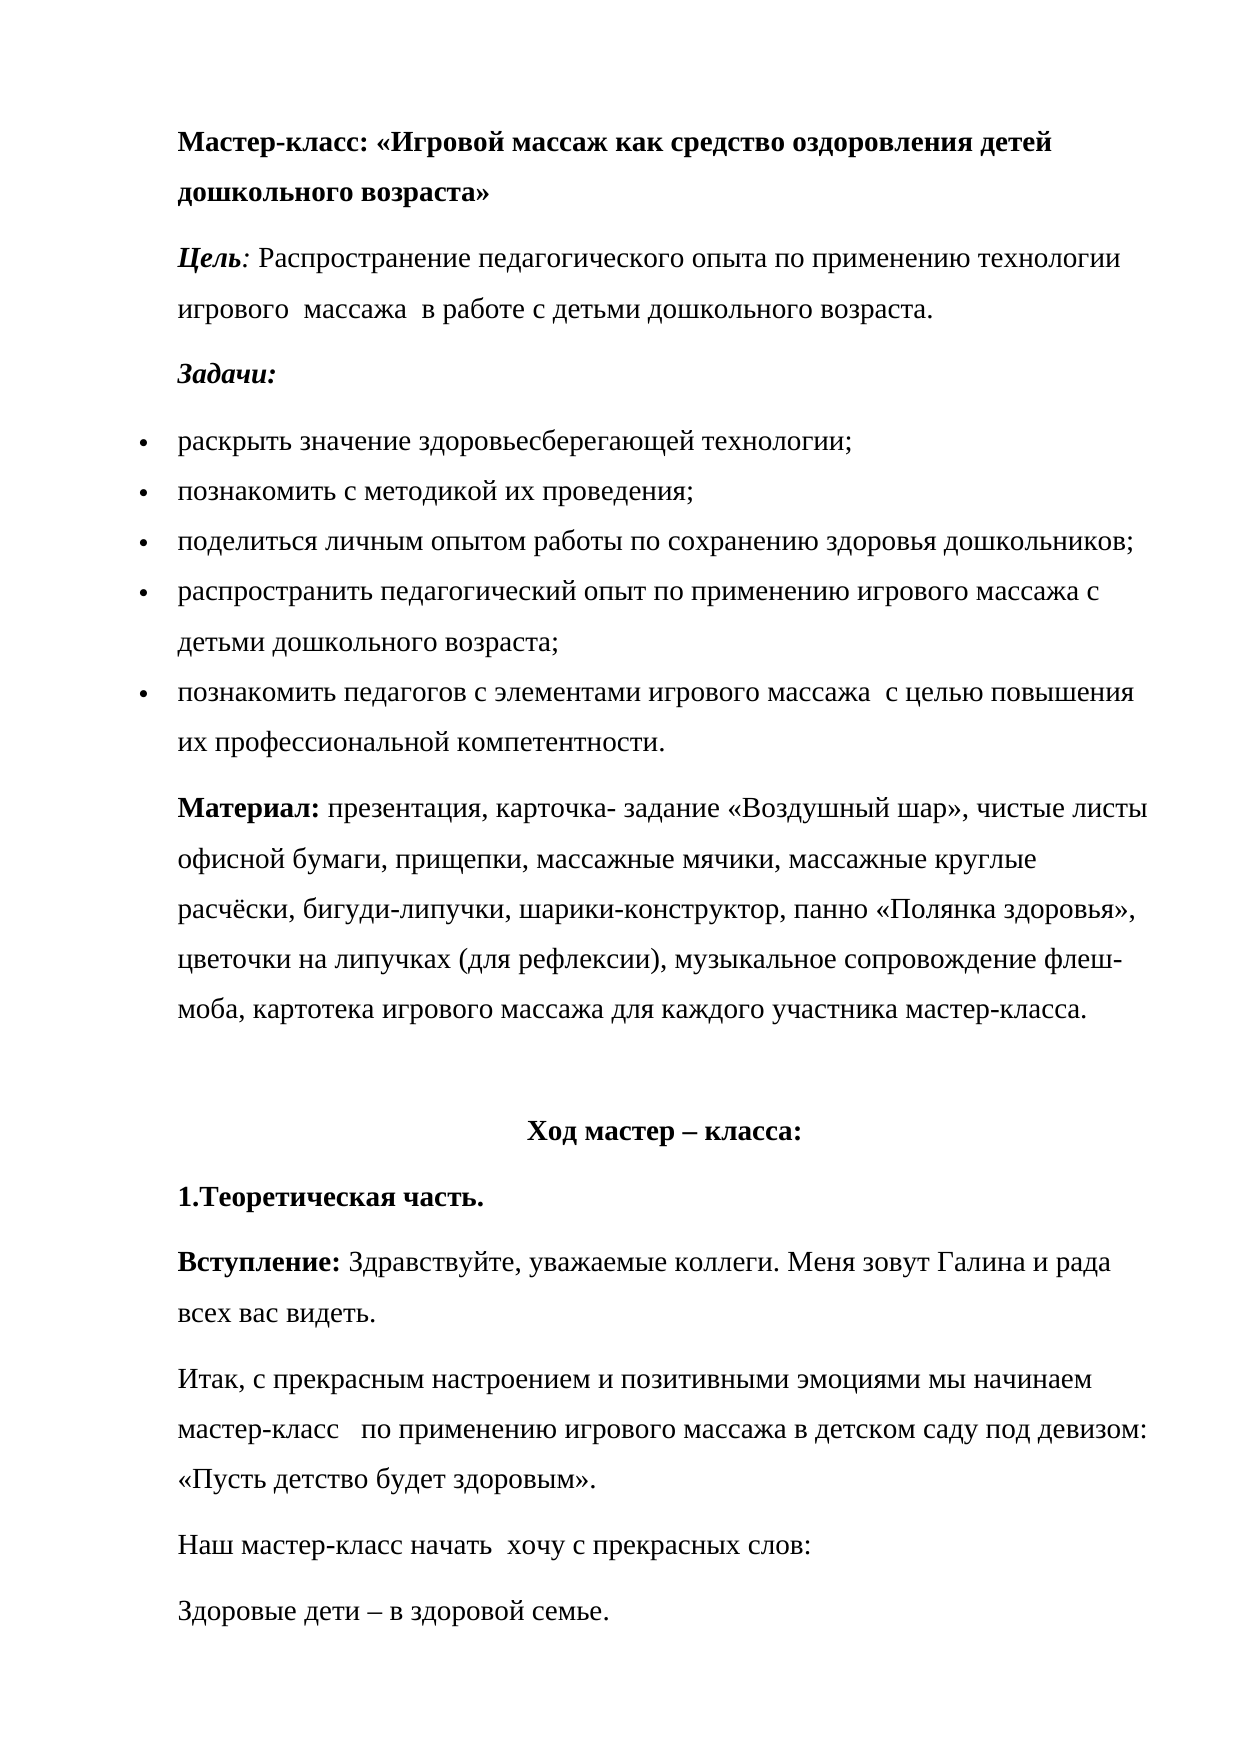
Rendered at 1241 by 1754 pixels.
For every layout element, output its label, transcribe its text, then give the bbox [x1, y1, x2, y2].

text Итак, с прекрасным настроением и позитивными эмоциями мы начинаем мастер-класс по применению игрового массажа в детском саду под девизом: «Пусть детство будет здоровым». [177, 1361, 1152, 1495]
text 1.Теоретическая часть. [177, 1179, 1152, 1212]
list раскрыть значение здоровьесберегающей технологии; [140, 423, 1152, 456]
text Задачи: [177, 357, 1152, 390]
text Мастер-класс: «Игровой массаж как средство оздоровления детей дошкольного возраста» [177, 124, 1152, 208]
text Ход мастер – класса: [177, 1113, 1152, 1146]
list распространить педагогический опыт по применению игрового массажа с детьми дошкольного возраста; [140, 573, 1152, 657]
text Цель: Распространение педагогического опыта по применению технологии игрового массажа в работе с детьми дошкольного возраста. [177, 240, 1152, 324]
list познакомить с методикой их проведения; [140, 473, 1152, 506]
list познакомить педагогов с элементами игрового массажа с целью повышения их профессиональной компетентности. [140, 674, 1152, 758]
text Наш мастер-класс начать хочу с прекрасных слов: [177, 1527, 1152, 1561]
text Вступление: Здравствуйте, уважаемые коллеги. Меня зовут Галина и рада всех вас видеть. [177, 1244, 1152, 1328]
text Здоровые дети – в здоровой семье. [177, 1593, 1152, 1627]
list поделиться личным опытом работы по сохранению здоровья дошкольников; [140, 523, 1152, 557]
text Материал: презентация, карточка- задание «Воздушный шар», чистые листы офисной бумаги, прищепки, массажные мячики, массажные круглые расчёски, бигуди-липучки, шарики-конструктор, панно «Полянка здоровья», цветочки на липучках (для рефлексии), музыкальное сопровождение флеш-моба, картотека игрового массажа для каждого участника мастер-класса. [177, 790, 1152, 1025]
